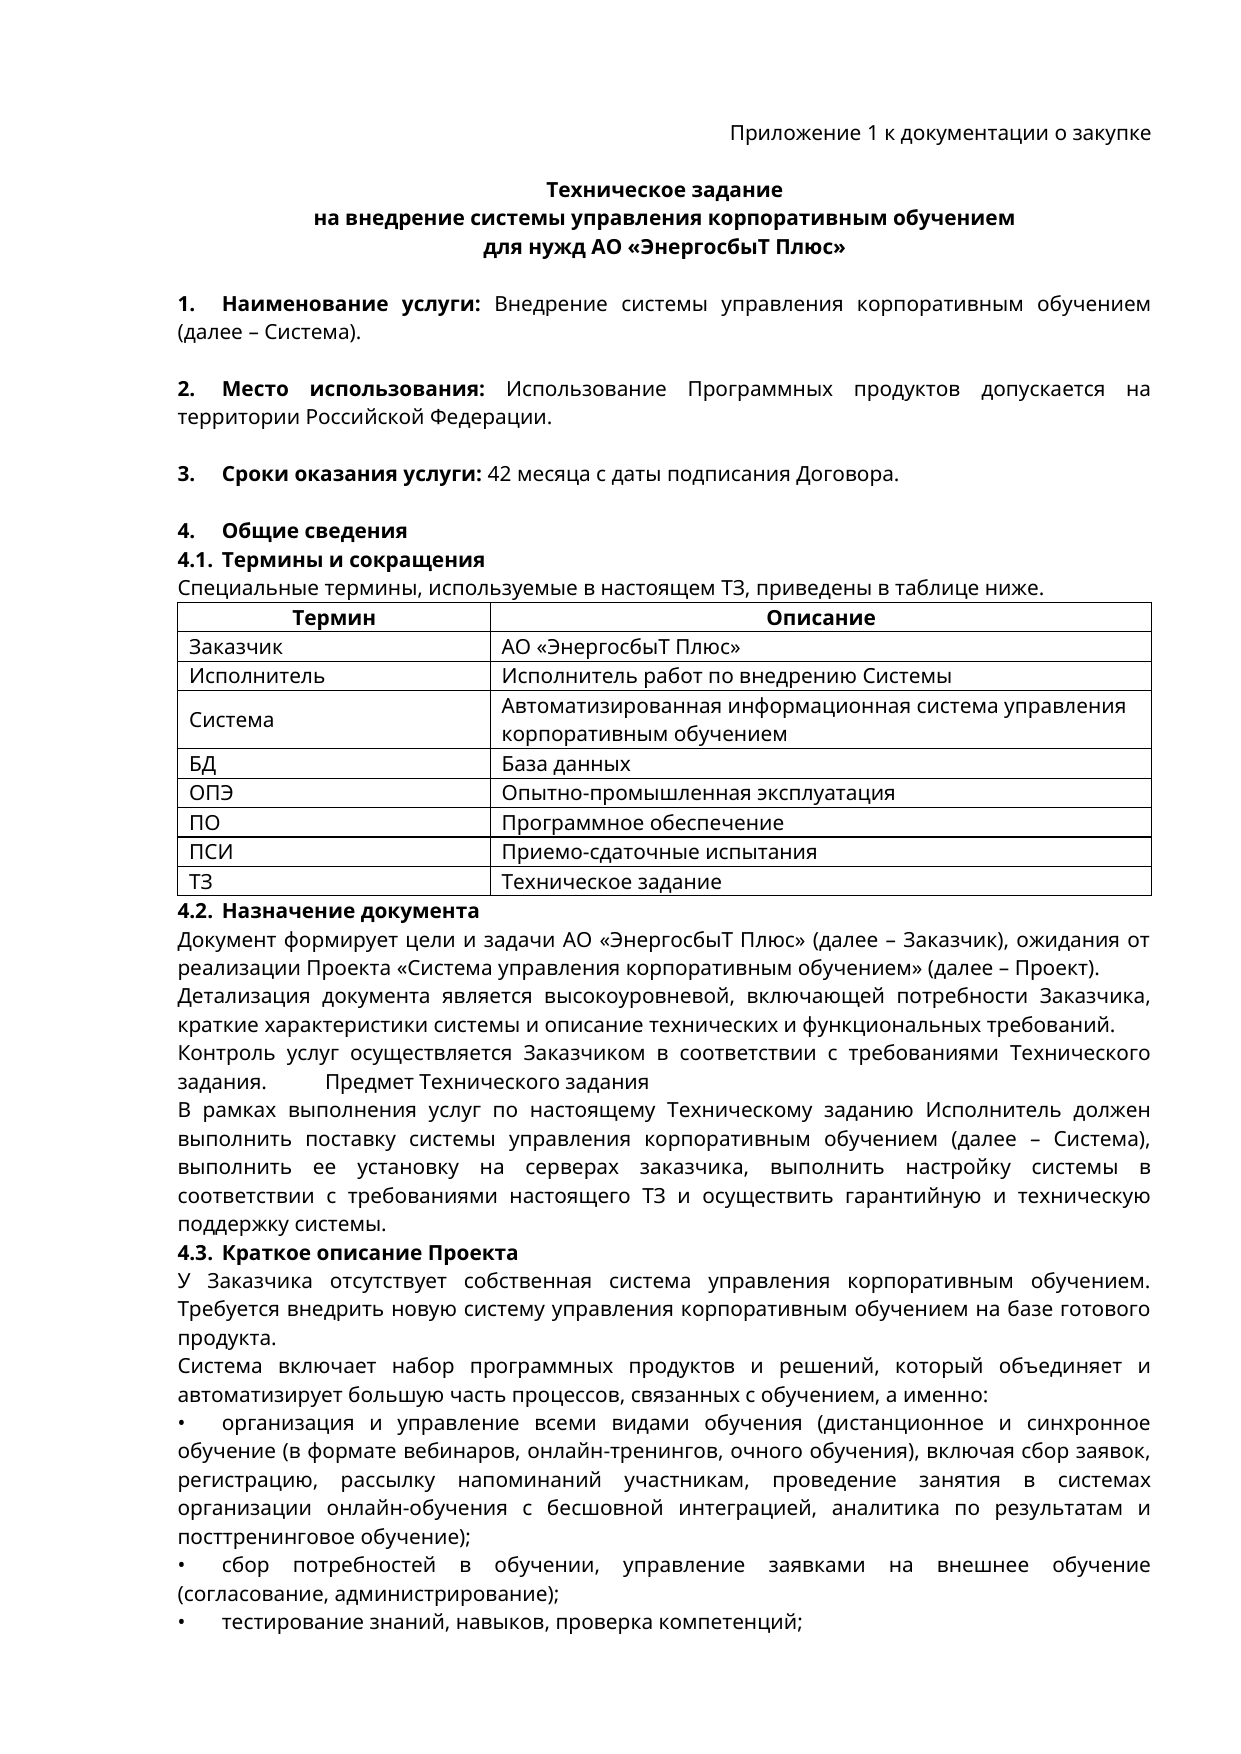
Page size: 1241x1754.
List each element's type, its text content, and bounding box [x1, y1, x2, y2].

table_cell Заказчик [178, 632, 490, 661]
table_cell Приемо-сдаточные испытания [491, 838, 1151, 866]
table_cell ОПЭ [178, 779, 490, 807]
table_cell Автоматизированная информационная система управления корпоративным обучением [491, 691, 1151, 748]
text Документ формирует цели и задачи АО «ЭнергосбыТ Плюс» (далее – Заказчик), ожидания от реализации Проекта «Система управления корпоративным обучением» (далее – Проект). [177, 925, 1152, 982]
text на внедрение системы управления корпоративным обучением для нужд АО «ЭнергосбыТ Плюс» [177, 203, 1152, 260]
subtitle Термины и сокращения [177, 545, 1152, 573]
table_cell Программное обеспечение [491, 808, 1151, 836]
list Сроки оказания услуги: 42 месяца с даты подписания Договора. [177, 459, 1152, 488]
table_cell Техническое задание [491, 867, 1151, 895]
text Детализация документа является высокоуровневой, включающей потребности Заказчика, краткие характеристики системы и описание технических и функциональных требований. [177, 982, 1152, 1038]
text • организация и управление всеми видами обучения (дистанционное и синхронное обучение (в формате вебинаров, онлайн-тренингов, очного обучения), включая сбор заявок, регистрацию, рассылку напоминаний участникам, проведение занятия в системах организации онлайн-обучения с бесшовной интеграцией, аналитика по результатам и посттренинговое обучение); [177, 1408, 1152, 1550]
table_header Термин [178, 603, 490, 631]
table_cell Исполнитель [178, 662, 490, 690]
text Система включает набор программных продуктов и решений, который объединяет и автоматизирует большую часть процессов, связанных с обучением, а именно: [177, 1351, 1152, 1408]
table_cell БД [178, 749, 490, 777]
table_cell ТЗ [178, 867, 490, 895]
table_cell АО «ЭнергосбыТ Плюс» [491, 632, 1151, 661]
list Общие сведения [177, 516, 1152, 545]
table_header Описание [491, 603, 1151, 631]
list Место использования: Использование Программных продуктов допускается на территории Российской Федерации. [177, 374, 1152, 431]
text У Заказчика отсутствует собственная система управления корпоративным обучением. Требуется внедрить новую систему управления корпоративным обучением на базе готового продукта. [177, 1266, 1152, 1351]
text Контроль услуг осуществляется Заказчиком в соответствии с требованиями Технического задания. Предмет Технического задания [177, 1038, 1152, 1095]
table_cell Исполнитель работ по внедрению Системы [491, 662, 1151, 690]
table_cell ПО [178, 808, 490, 836]
subtitle Краткое описание Проекта [177, 1238, 1152, 1266]
text Приложение 1 к документации о закупке [177, 118, 1152, 147]
table_cell Опытно-промышленная эксплуатация [491, 779, 1151, 807]
text Техническое задание [177, 175, 1152, 203]
list Наименование услуги: Внедрение системы управления корпоративным обучением (далее – Система). [177, 289, 1152, 346]
table_cell База данных [491, 749, 1151, 777]
text В рамках выполнения услуг по настоящему Техническому заданию Исполнитель должен выполнить поставку системы управления корпоративным обучением (далее – Система), выполнить ее установку на серверах заказчика, выполнить настройку системы в соответствии с требованиями настоящего ТЗ и осуществить гарантийную и техническую поддержку системы. [177, 1095, 1152, 1238]
text Специальные термины, используемые в настоящем ТЗ, приведены в таблице ниже. [177, 573, 1152, 602]
text • сбор потребностей в обучении, управление заявками на внешнее обучение (согласование, администрирование); [177, 1550, 1152, 1607]
table_cell Система [178, 691, 490, 748]
subtitle Назначение документа [177, 896, 1152, 925]
list тестирование знаний, навыков, проверка компетенций; [177, 1607, 1152, 1636]
table_cell ПСИ [178, 838, 490, 866]
